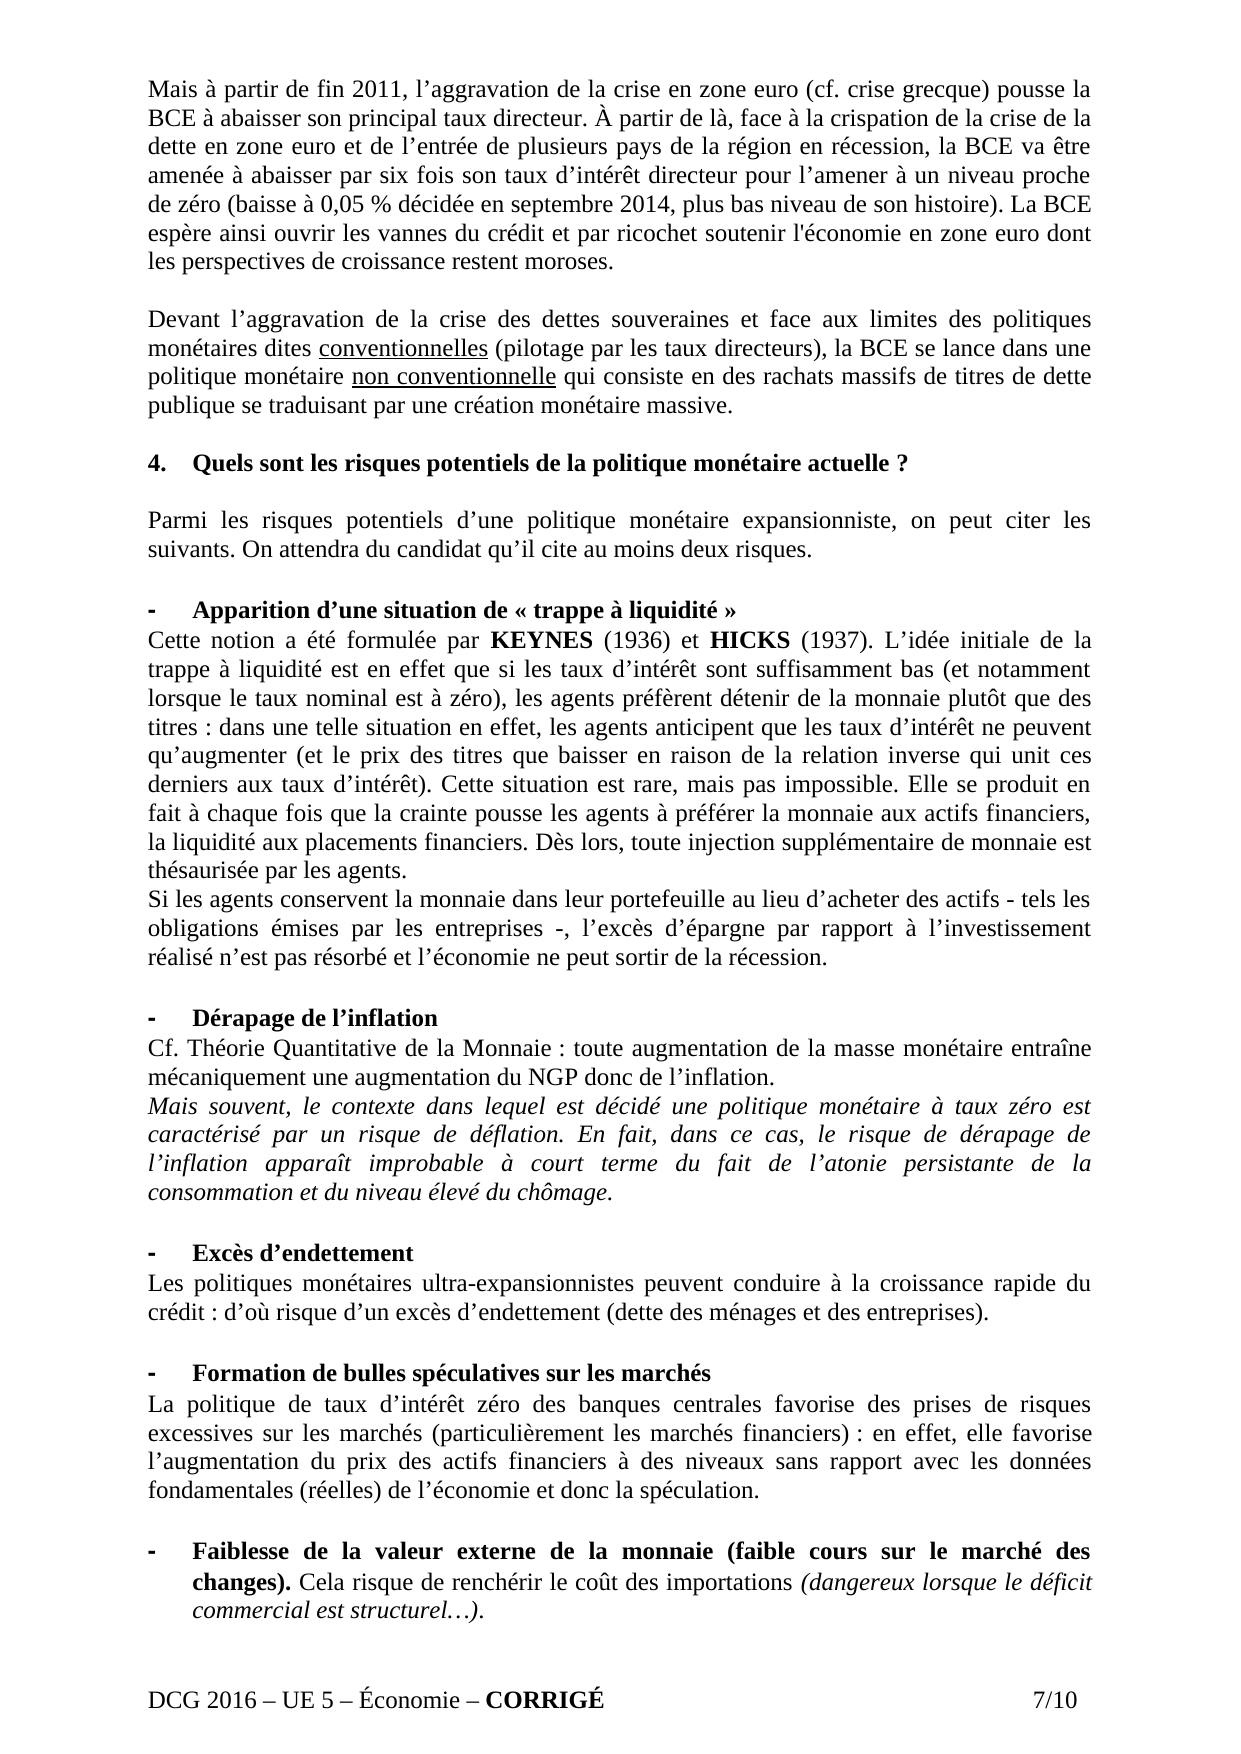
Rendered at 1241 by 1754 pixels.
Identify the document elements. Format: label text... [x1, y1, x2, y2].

list Apparition d’une situation de « trappe à liquidité » [148, 591, 1092, 625]
text Mais souvent, le contexte dans lequel est décidé une politique monétaire à taux zéro est caractérisé par un risque de déflation. En fait, dans ce cas, le risque de dérapage de l’inflation apparaît improbable à court terme du fait de l’atonie persistante de la consommation et du niveau élevé du chômage. [148, 1091, 1092, 1206]
list Formation de bulles spéculatives sur les marchés [148, 1355, 1092, 1389]
list Faiblesse de la valeur externe de la monnaie (faible cours sur le marché des changes). Cela risque de renchérir le coût des importations (dangereux lorsque le déficit commercial est structurel…). [148, 1533, 1092, 1624]
text Si les agents conservent la monnaie dans leur portefeuille au lieu d’acheter des actifs - tels les obligations émises par les entreprises -, l’excès d’épargne par rapport à l’investissement réalisé n’est pas résorbé et l’économie ne peut sortir de la récession. [148, 884, 1092, 970]
text Cf. Théorie Quantitative de la Monnaie : toute augmentation de la masse monétaire entraîne mécaniquement une augmentation du NGP donc de l’inflation. [148, 1033, 1092, 1091]
text Les politiques monétaires ultra-expansionnistes peuvent conduire à la croissance rapide du crédit : d’où risque d’un excès d’endettement (dette des ménages et des entreprises). [148, 1268, 1092, 1326]
list Dérapage de l’inflation [148, 999, 1092, 1033]
list Quels sont les risques potentiels de la politique monétaire actuelle ? [148, 448, 1092, 476]
text Cette notion a été formulée par KEYNES (1936) et HICKS (1937). L’idée initiale de la trappe à liquidité est en effet que si les taux d’intérêt sont suffisamment bas (et notamment lorsque le taux nominal est à zéro), les agents préfèrent détenir de la monnaie plutôt que des titres : dans une telle situation en effet, les agents anticipent que les taux d’intérêt ne peuvent qu’augmenter (et le prix des titres que baisser en raison de la relation inverse qui unit ces derniers aux taux d’intérêt). Cette situation est rare, mais pas impossible. Elle se produit en fait à chaque fois que la crainte pousse les agents à préférer la monnaie aux actifs financiers, la liquidité aux placements financiers. Dès lors, toute injection supplémentaire de monnaie est thésaurisée par les agents. [148, 625, 1092, 884]
text La politique de taux d’intérêt zéro des banques centrales favorise des prises de risques excessives sur les marchés (particulièrement les marchés financiers) : en effet, elle favorise l’augmentation du prix des actifs financiers à des niveaux sans rapport avec les données fondamentales (réelles) de l’économie et donc la spéculation. [148, 1389, 1092, 1504]
list Excès d’endettement [148, 1234, 1092, 1268]
text Devant l’aggravation de la crise des dettes souveraines et face aux limites des politiques monétaires dites conventionnelles (pilotage par les taux directeurs), la BCE se lance dans une politique monétaire non conventionnelle qui consiste en des rachats massifs de titres de dette publique se traduisant par une création monétaire massive. [148, 304, 1092, 419]
text Mais à partir de fin 2011, l’aggravation de la crise en zone euro (cf. crise grecque) pousse la BCE à abaisser son principal taux directeur. À partir de là, face à la crispation de la crise de la dette en zone euro et de l’entrée de plusieurs pays de la région en récession, la BCE va être amenée à abaisser par six fois son taux d’intérêt directeur pour l’amener à un niveau proche de zéro (baisse à 0,05 % décidée en septembre 2014, plus bas niveau de son histoire). La BCE espère ainsi ouvrir les vannes du crédit et par ricochet soutenir l'économie en zone euro dont les perspectives de croissance restent moroses. [148, 74, 1092, 275]
text Parmi les risques potentiels d’une politique monétaire expansionniste, on peut citer les suivants. On attendra du candidat qu’il cite au moins deux risques. [148, 505, 1092, 563]
